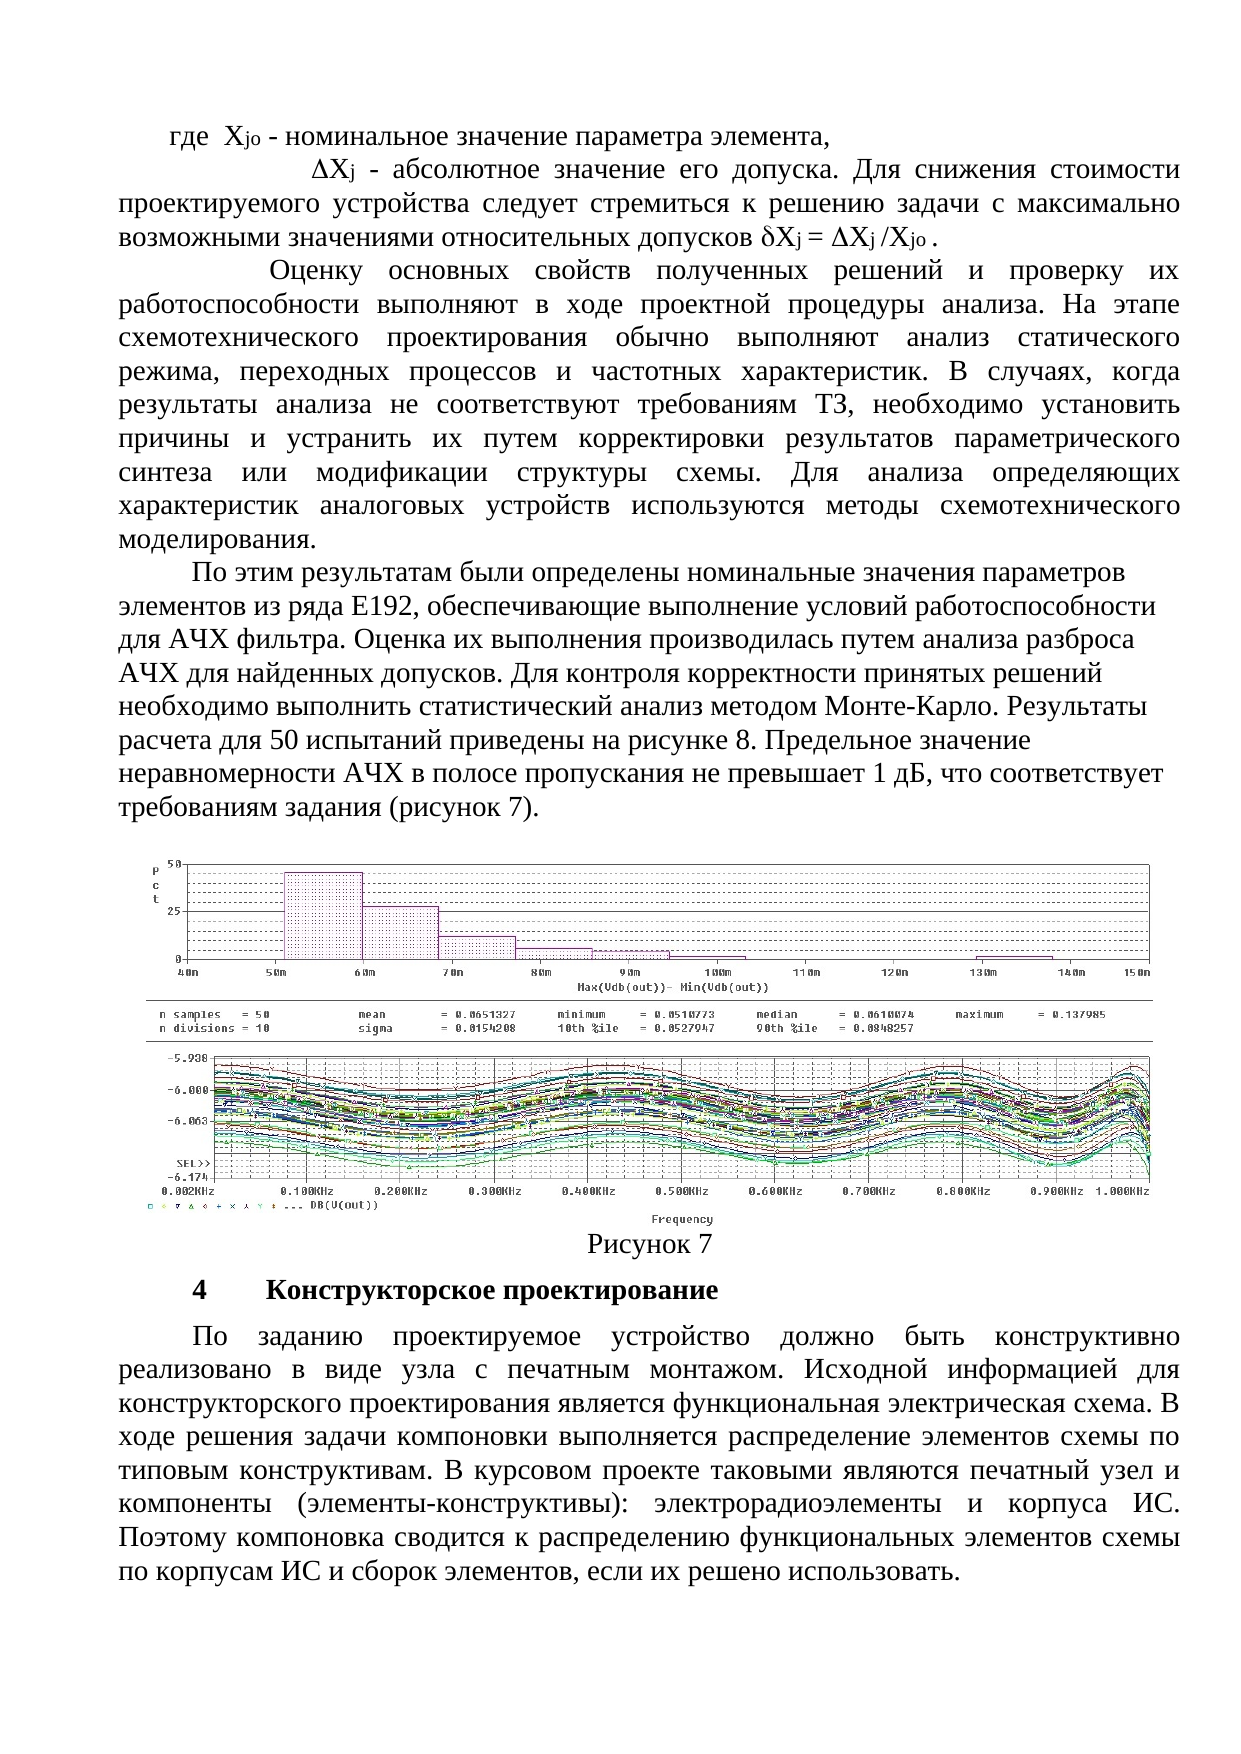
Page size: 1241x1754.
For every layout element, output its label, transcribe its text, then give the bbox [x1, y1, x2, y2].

text Оценку основных свойств полученных решений и проверку их работоспособности выполняют в ходе проектной процедуры анализа. На этапе схемотехнического проектирования обычно выполняют анализ статического режима, переходных процессов и частотных характеристик. В случаях, когда результаты анализа не соответствуют требованиям ТЗ, необходимо установить причины и устранить их путем корректировки результатов параметрического синтеза или модификации структуры схемы. Для анализа определяющих характеристик аналоговых устройств используются методы схемотехнического моделирования. [118, 252, 1181, 554]
text Рисунок 7 [118, 1226, 1181, 1259]
picture [146, 856, 1153, 1226]
text По этим результатам были определены номинальные значения параметров элементов из ряда Е192, обеспечивающие выполнение условий работоспособности для АЧХ фильтра. Оценка их выполнения производилась путем анализа разброса АЧХ для найденных допусков. Для контроля корректности принятых решений необходимо выполнить статистический анализ методом Монте-Карло. Результаты расчета для 50 испытаний приведены на рисунке 8. Предельное значение неравномерности АЧХ в полосе пропускания не превышает 1 дБ, что соответствует требованиям задания (рисунок 7). [118, 554, 1181, 823]
text По заданию проектируемое устройство должно быть конструктивно реализовано в виде узла с печатным монтажом. Исходной информацией для конструкторского проектирования является функциональная электрическая схема. В ходе решения задачи компоновки выполняется распределение элементов схемы по типовым конструктивам. В курсовом проекте таковыми являются печатный узел и компоненты (элементы-конструктивы): электрорадиоэлементы и корпуса ИС. Поэтому компоновка сводится к распределению функциональных элементов схемы по корпусам ИС и сборок элементов, если их решено использовать. [118, 1318, 1181, 1586]
text где Xjo - номинальное значение параметра элемента, [118, 118, 1181, 152]
text Xj - абсолютное значение его допуска. Для снижения стоимости проектируемого устройства следует стремиться к решению задачи с максимально возможными значениями относительных допусков Xj = Xj /Xjo . [118, 152, 1181, 252]
list Конструкторское проектирование [118, 1272, 1181, 1305]
